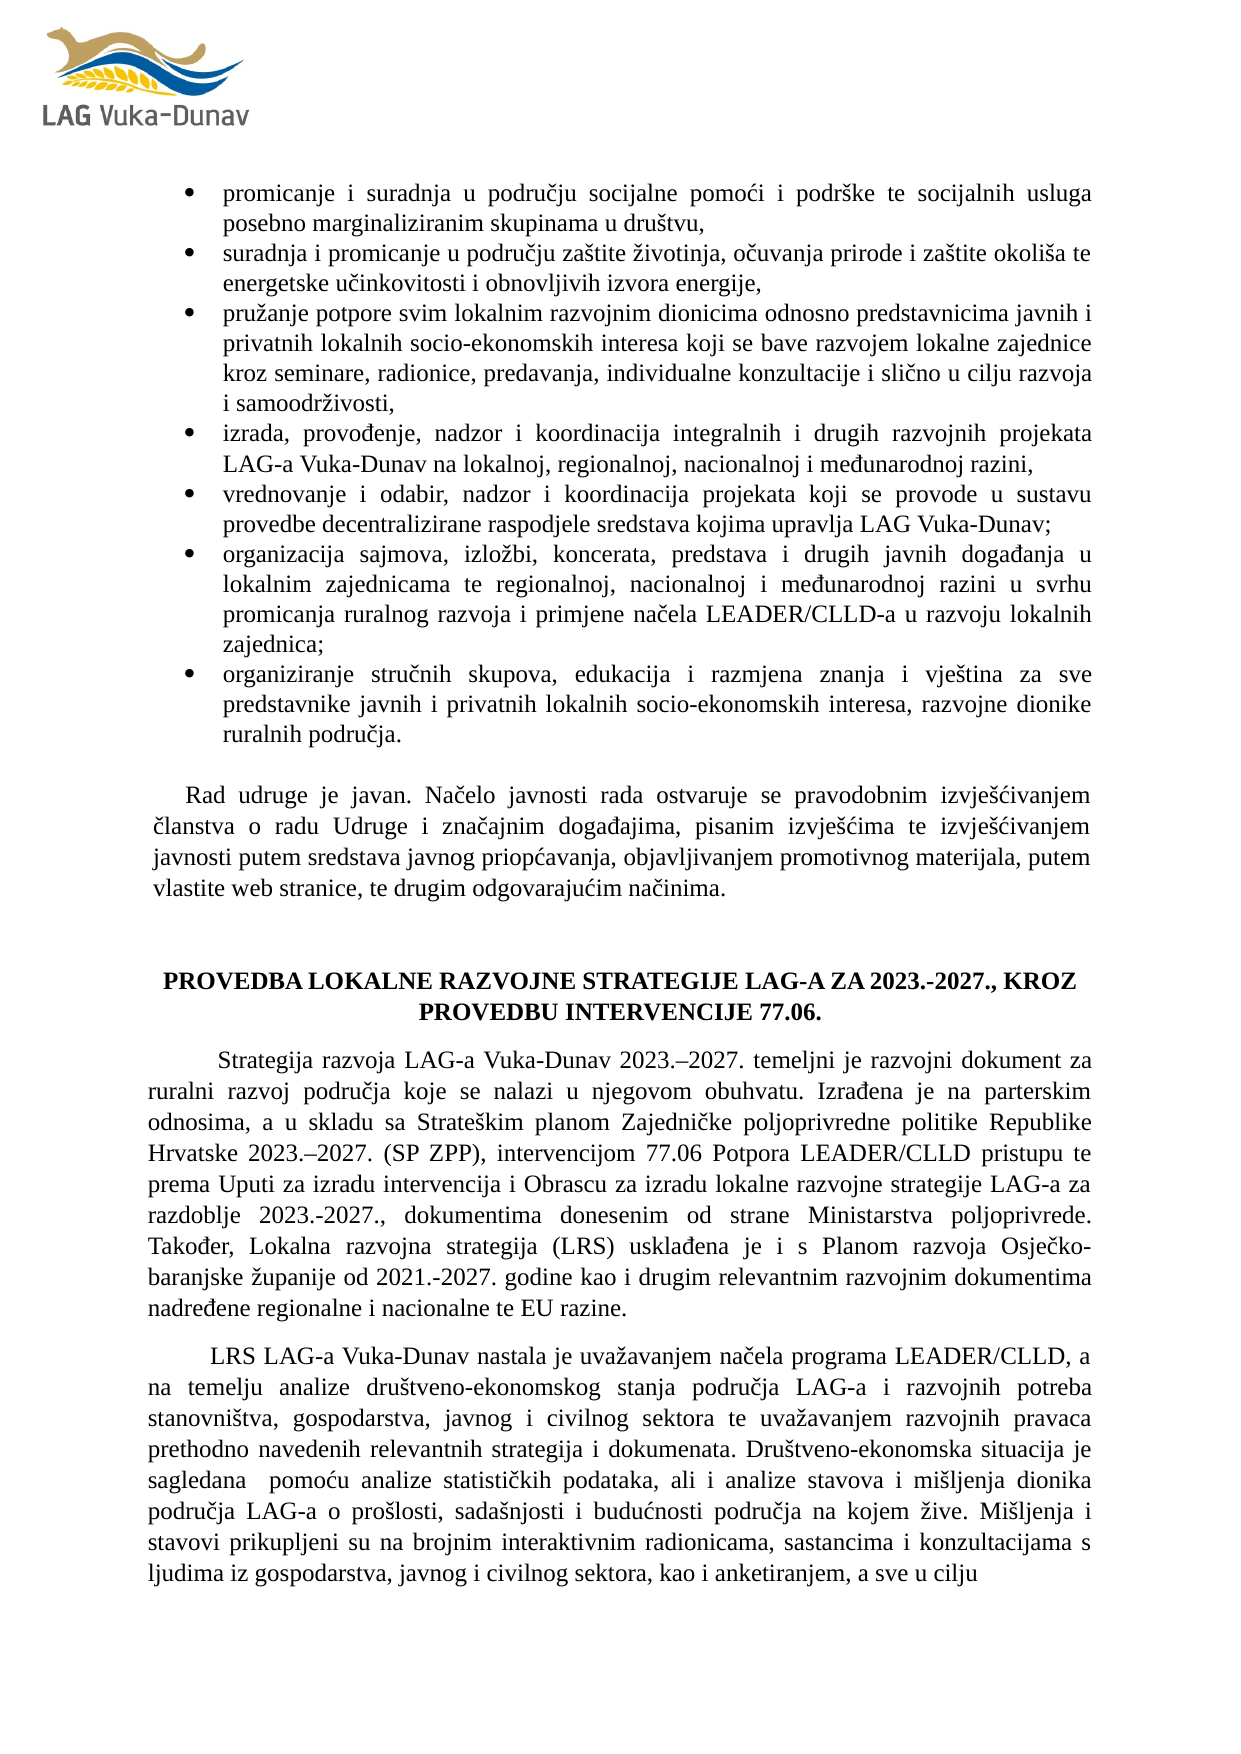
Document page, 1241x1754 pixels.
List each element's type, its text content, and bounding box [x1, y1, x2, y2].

text LRS LAG-a Vuka-Dunav nastala je uvažavanjem načela programa LEADER/CLLD, a na temelju analize društveno-ekonomskog stanja područja LAG-a i razvojnih potreba stanovništva, gospodarstva, javnog i civilnog sektora te uvažavanjem razvojnih pravaca prethodno navedenih relevantnih strategija i dokumenata. Društveno-ekonomska situacija je sagledana pomoću analize statističkih podataka, ali i analize stavova i mišljenja dionika područja LAG-a o prošlosti, sadašnjosti i budućnosti područja na kojem žive. Mišljenja i stavovi prikupljeni su na brojnim interaktivnim radionicama, sastancima i konzultacijama s ljudima iz gospodarstva, javnog i civilnog sektora, kao i anketiranjem, a sve u cilju [148, 1341, 1093, 1587]
list organiziranje stručnih skupova, edukacija i razmjena znanja i vještina za sve predstavnike javnih i privatnih lokalnih socio-ekonomskih interesa, razvojne dionike ruralnih područja. [185, 659, 1093, 748]
list suradnja i promicanje u području zaštite životinja, očuvanja prirode i zaštite okoliša te energetske učinkovitosti i obnovljivih izvora energije, [185, 238, 1093, 297]
list izrada, provođenje, nadzor i koordinacija integralnih i drugih razvojnih projekata LAG-a Vuka-Dunav na lokalnoj, regionalnoj, nacionalnoj i međunarodnoj razini, [185, 418, 1093, 477]
text Rad udruge je javan. Načelo javnosti rada ostvaruje se pravodobnim izvješćivanjem članstva o radu Udruge i značajnim događajima, pisanim izvješćima te izvješćivanjem javnosti putem sredstava javnog priopćavanja, objavljivanjem promotivnog materijala, putem vlastite web stranice, te drugim odgovarajućim načinima. [153, 780, 1091, 902]
text Strategija razvoja LAG-a Vuka-Dunav 2023.–2027. temeljni je razvojni dokument za ruralni razvoj područja koje se nalazi u njegovom obuhvatu. Izrađena je na parterskim odnosima, a u skladu sa Strateškim planom Zajedničke poljoprivredne politike Republike Hrvatske 2023.–2027. (SP ZPP), intervencijom 77.06 Potpora LEADER/CLLD pristupu te prema Uputi za izradu intervencija i Obrascu za izradu lokalne razvojne strategije LAG-a za razdoblje 2023.-2027., dokumentima donesenim od strane Ministarstva poljoprivrede. Također, Lokalna razvojna strategija (LRS) usklađena je i s Planom razvoja Osječko-baranjske županije od 2021.-2027. godine kao i drugim relevantnim razvojnim dokumentima nadređene regionalne i nacionalne te EU razine. [148, 1045, 1093, 1322]
list organizacija sajmova, izložbi, koncerata, predstava i drugih javnih događanja u lokalnim zajednicama te regionalnoj, nacionalnoj i međunarodnoj razini u svrhu promicanja ruralnog razvoja i primjene načela LEADER/CLLD-a u razvoju lokalnih zajednica; [185, 539, 1093, 658]
picture [0, 0, 273, 161]
text PROVEDBA LOKALNE RAZVOJNE STRATEGIJE LAG-A ZA 2023.-2027., KROZ PROVEDBU INTERVENCIJE 77.06. [148, 966, 1093, 1026]
list promicanje i suradnja u području socijalne pomoći i podrške te socijalnih usluga posebno marginaliziranim skupinama u društvu, [185, 178, 1093, 237]
list vrednovanje i odabir, nadzor i koordinacija projekata koji se provode u sustavu provedbe decentralizirane raspodjele sredstava kojima upravlja LAG Vuka-Dunav; [185, 479, 1093, 538]
list pružanje potpore svim lokalnim razvojnim dionicima odnosno predstavnicima javnih i privatnih lokalnih socio-ekonomskih interesa koji se bave razvojem lokalne zajednice kroz seminare, radionice, predavanja, individualne konzultacije i slično u cilju razvoja i samoodrživosti, [185, 298, 1093, 417]
